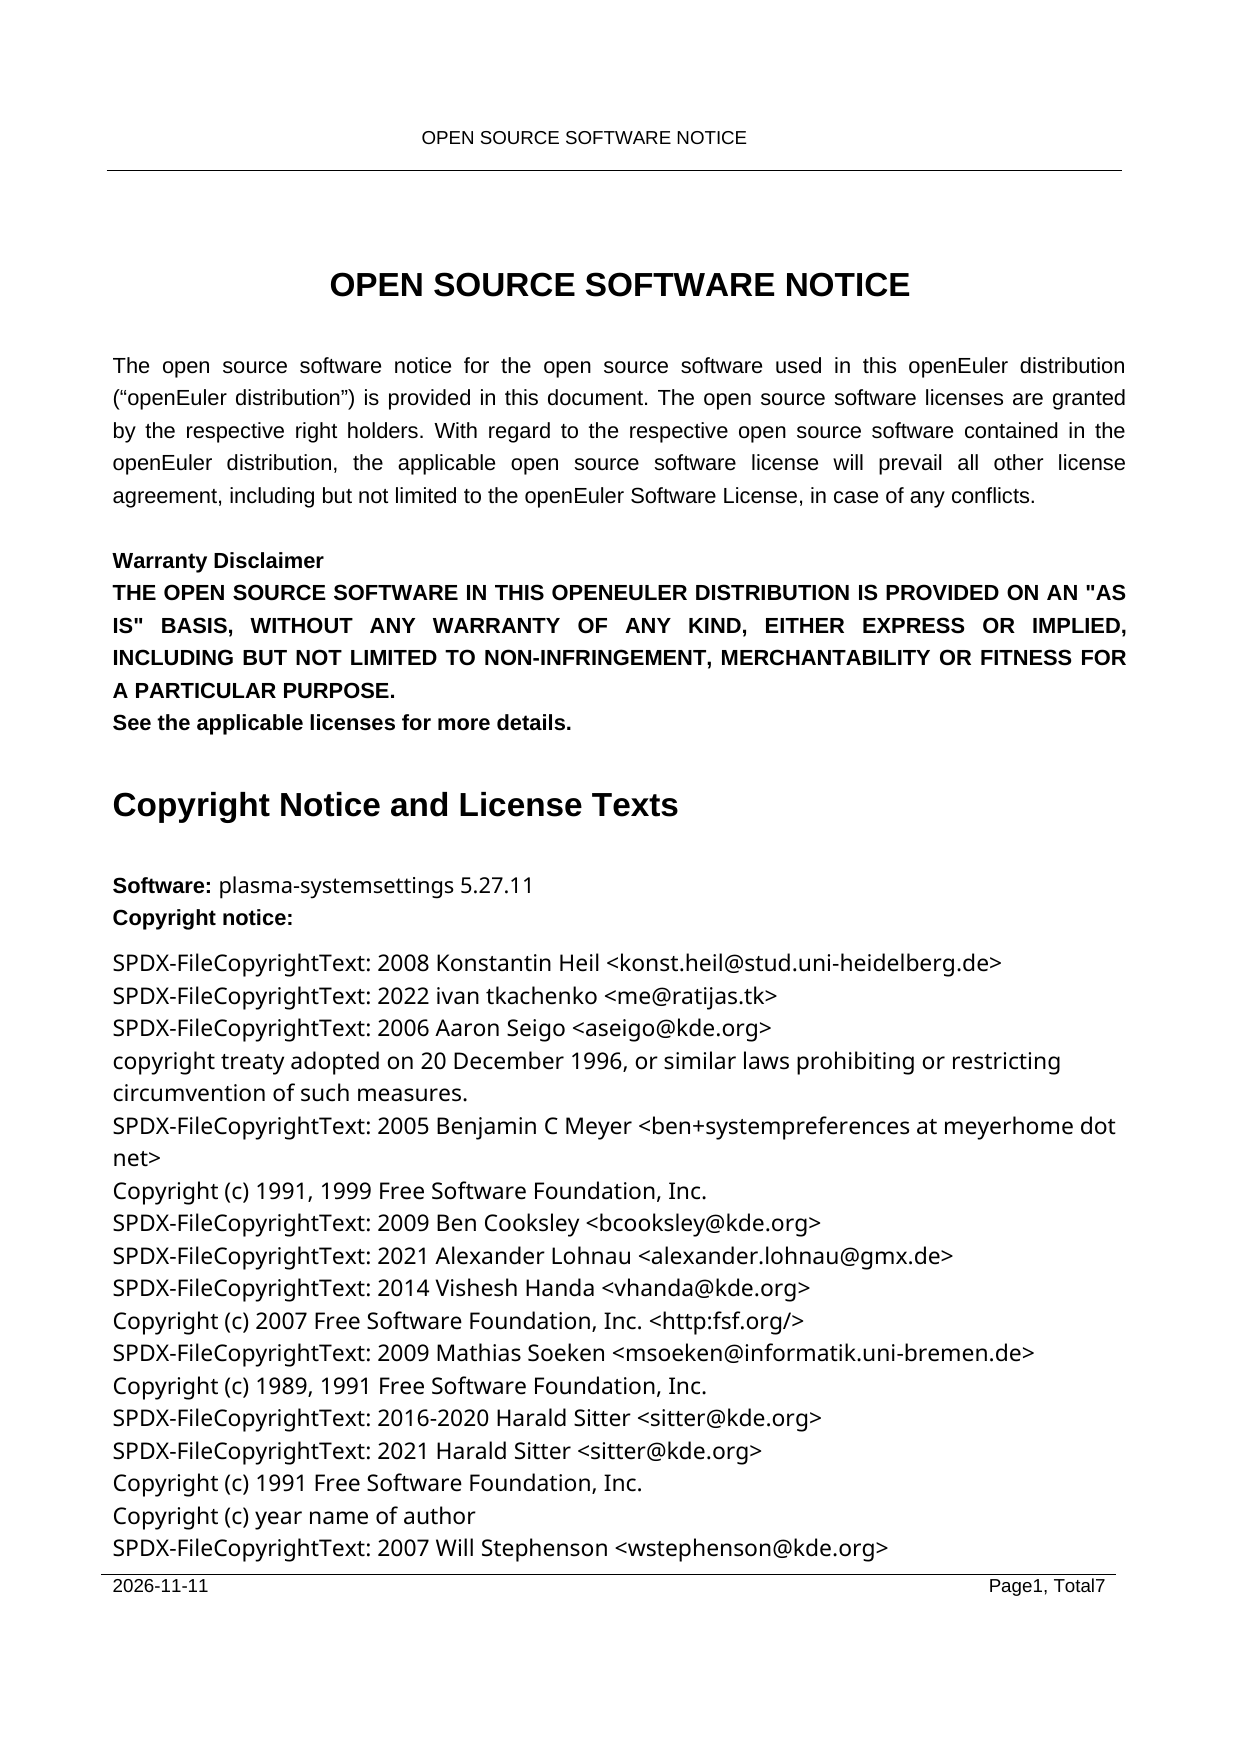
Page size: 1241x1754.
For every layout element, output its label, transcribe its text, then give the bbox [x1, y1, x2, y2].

text Warranty Disclaimer [112, 544, 1128, 576]
title Software: plasma-systemsettings 5.27.11 [112, 869, 1128, 901]
text Copyright notice: [112, 901, 1128, 934]
text The open source software notice for the open source software used in this openEuler distribution (“openEuler distribution”) is provided in this document. The open source software licenses are granted by the respective right holders. With regard to the respective open source software contained in the openEuler distribution, the applicable open source software license will prevail all other license agreement, including but not limited to the openEuler Software License, in case of any conflicts. [112, 349, 1128, 511]
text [112, 947, 1128, 1564]
text THE OPEN SOURCE SOFTWARE IN THIS OPENEULER DISTRIBUTION IS PROVIDED ON AN "AS IS" BASIS, WITHOUT ANY WARRANTY OF ANY KIND, EITHER EXPRESS OR IMPLIED, INCLUDING BUT NOT LIMITED TO NON-INFRINGEMENT, MERCHANTABILITY OR FITNESS FOR A PARTICULAR PURPOSE. See the applicable licenses for more details. [112, 576, 1128, 739]
text OPEN SOURCE SOFTWARE NOTICE [112, 251, 1128, 316]
text Copyright Notice and License Texts [112, 771, 1128, 836]
